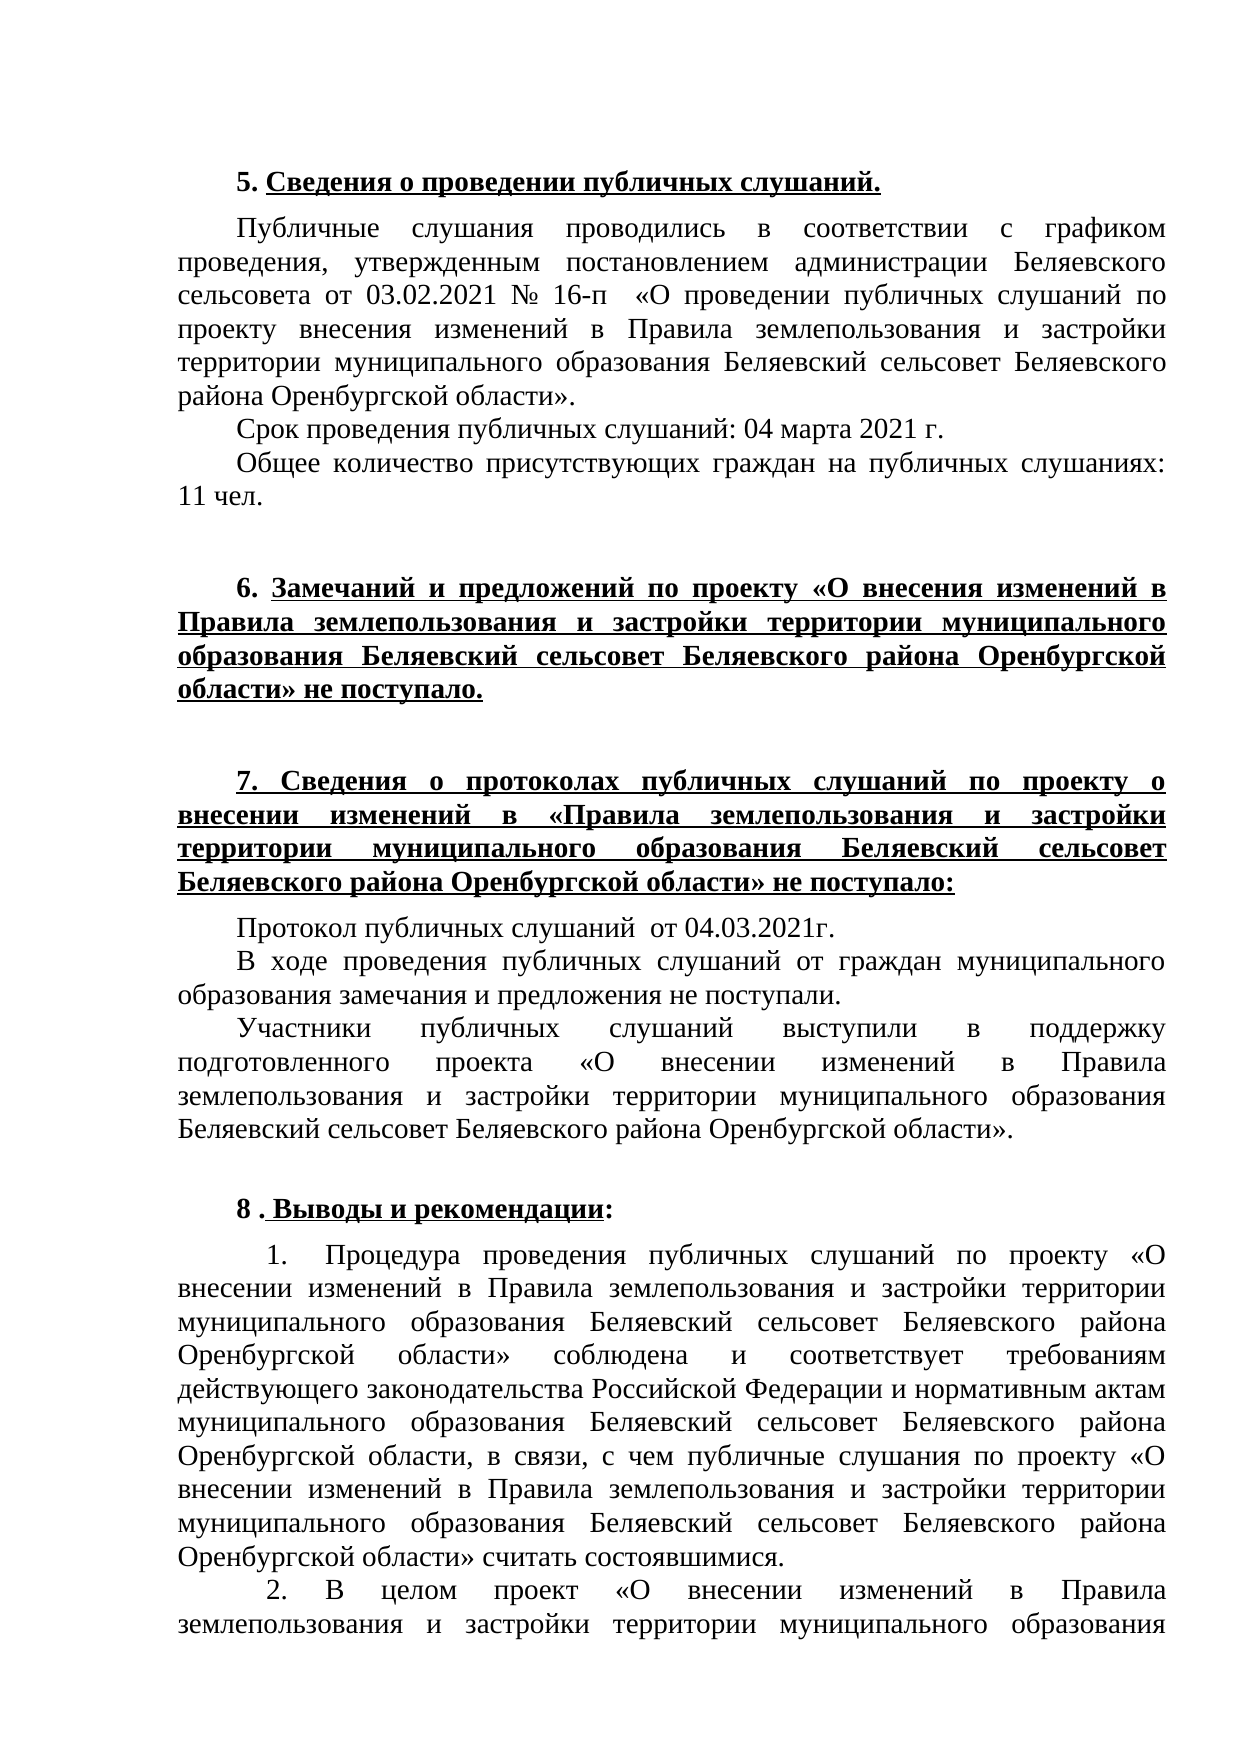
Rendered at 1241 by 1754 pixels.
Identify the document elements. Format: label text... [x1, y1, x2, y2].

text 7. Сведения о протоколах публичных слушаний по проекту о внесении изменений в «Правила землепользования и застройки территории муниципального образования Беляевский сельсовет Беляевского района Оренбургской области» не поступало: [177, 861, 1167, 897]
list Процедура проведения публичных слушаний по проекту «О внесении изменений в Правила землепользования и застройки территории муниципального образования Беляевский сельсовет Беляевского района Оренбургской области» соблюдена и соответствует требованиям действующего законодательства Российской Федерации и нормативным актам муниципального образования Беляевский сельсовет Беляевского района Оренбургской области, в связи, с чем публичные слушания по проекту «О внесении изменений в Правила землепользования и застройки территории муниципального образования Беляевский сельсовет Беляевского района Оренбургской области» считать состоявшимися. [177, 1237, 1167, 1572]
text Публичные слушания проводились в соответствии с графиком проведения, утвержденным постановлением администрации Беляевского сельсовета от 03.02.2021 № 16-п «О проведении публичных слушаний по проекту внесения изменений в Правила землепользования и застройки территории муниципального образования Беляевский сельсовет Беляевского района Оренбургской области». [177, 210, 1167, 411]
text Срок проведения публичных слушаний: 04 марта 2021 г. [177, 411, 1167, 445]
text 7. Сведения о протоколах публичных слушаний по проекту о внесении изменений в «Правила землепользования и застройки территории муниципального образования Беляевский сельсовет Беляевского района Оренбургской области» не поступало: [177, 763, 1167, 859]
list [177, 1572, 1167, 1639]
text 6. Замечаний и предложений по проекту «О внесения изменений в Правила землепользования и застройки территории муниципального образования Беляевский сельсовет Беляевского района Оренбургской области» не поступало. [177, 571, 1167, 633]
text 5. Сведения о проведении публичных слушаний. [177, 164, 1167, 198]
text В ходе проведения публичных слушаний от граждан муниципального образования замечания и предложения не поступали. [177, 943, 1167, 1011]
text Общее количество присутствующих граждан на публичных слушаниях: 11 чел. [177, 445, 1167, 512]
text Участники публичных слушаний выступили в поддержку подготовленного проекта «О внесении изменений в Правила землепользования и застройки территории муниципального образования Беляевский сельсовет Беляевского района Оренбургской области». [177, 1011, 1167, 1145]
text 6. Замечаний и предложений по проекту «О внесения изменений в Правила землепользования и застройки территории муниципального образования Беляевский сельсовет Беляевского района Оренбургской области» не поступало. [177, 634, 1167, 705]
text 8 . Выводы и рекомендации: [148, 1191, 1167, 1224]
text Протокол публичных слушаний от 04.03.2021г. [236, 910, 1167, 943]
